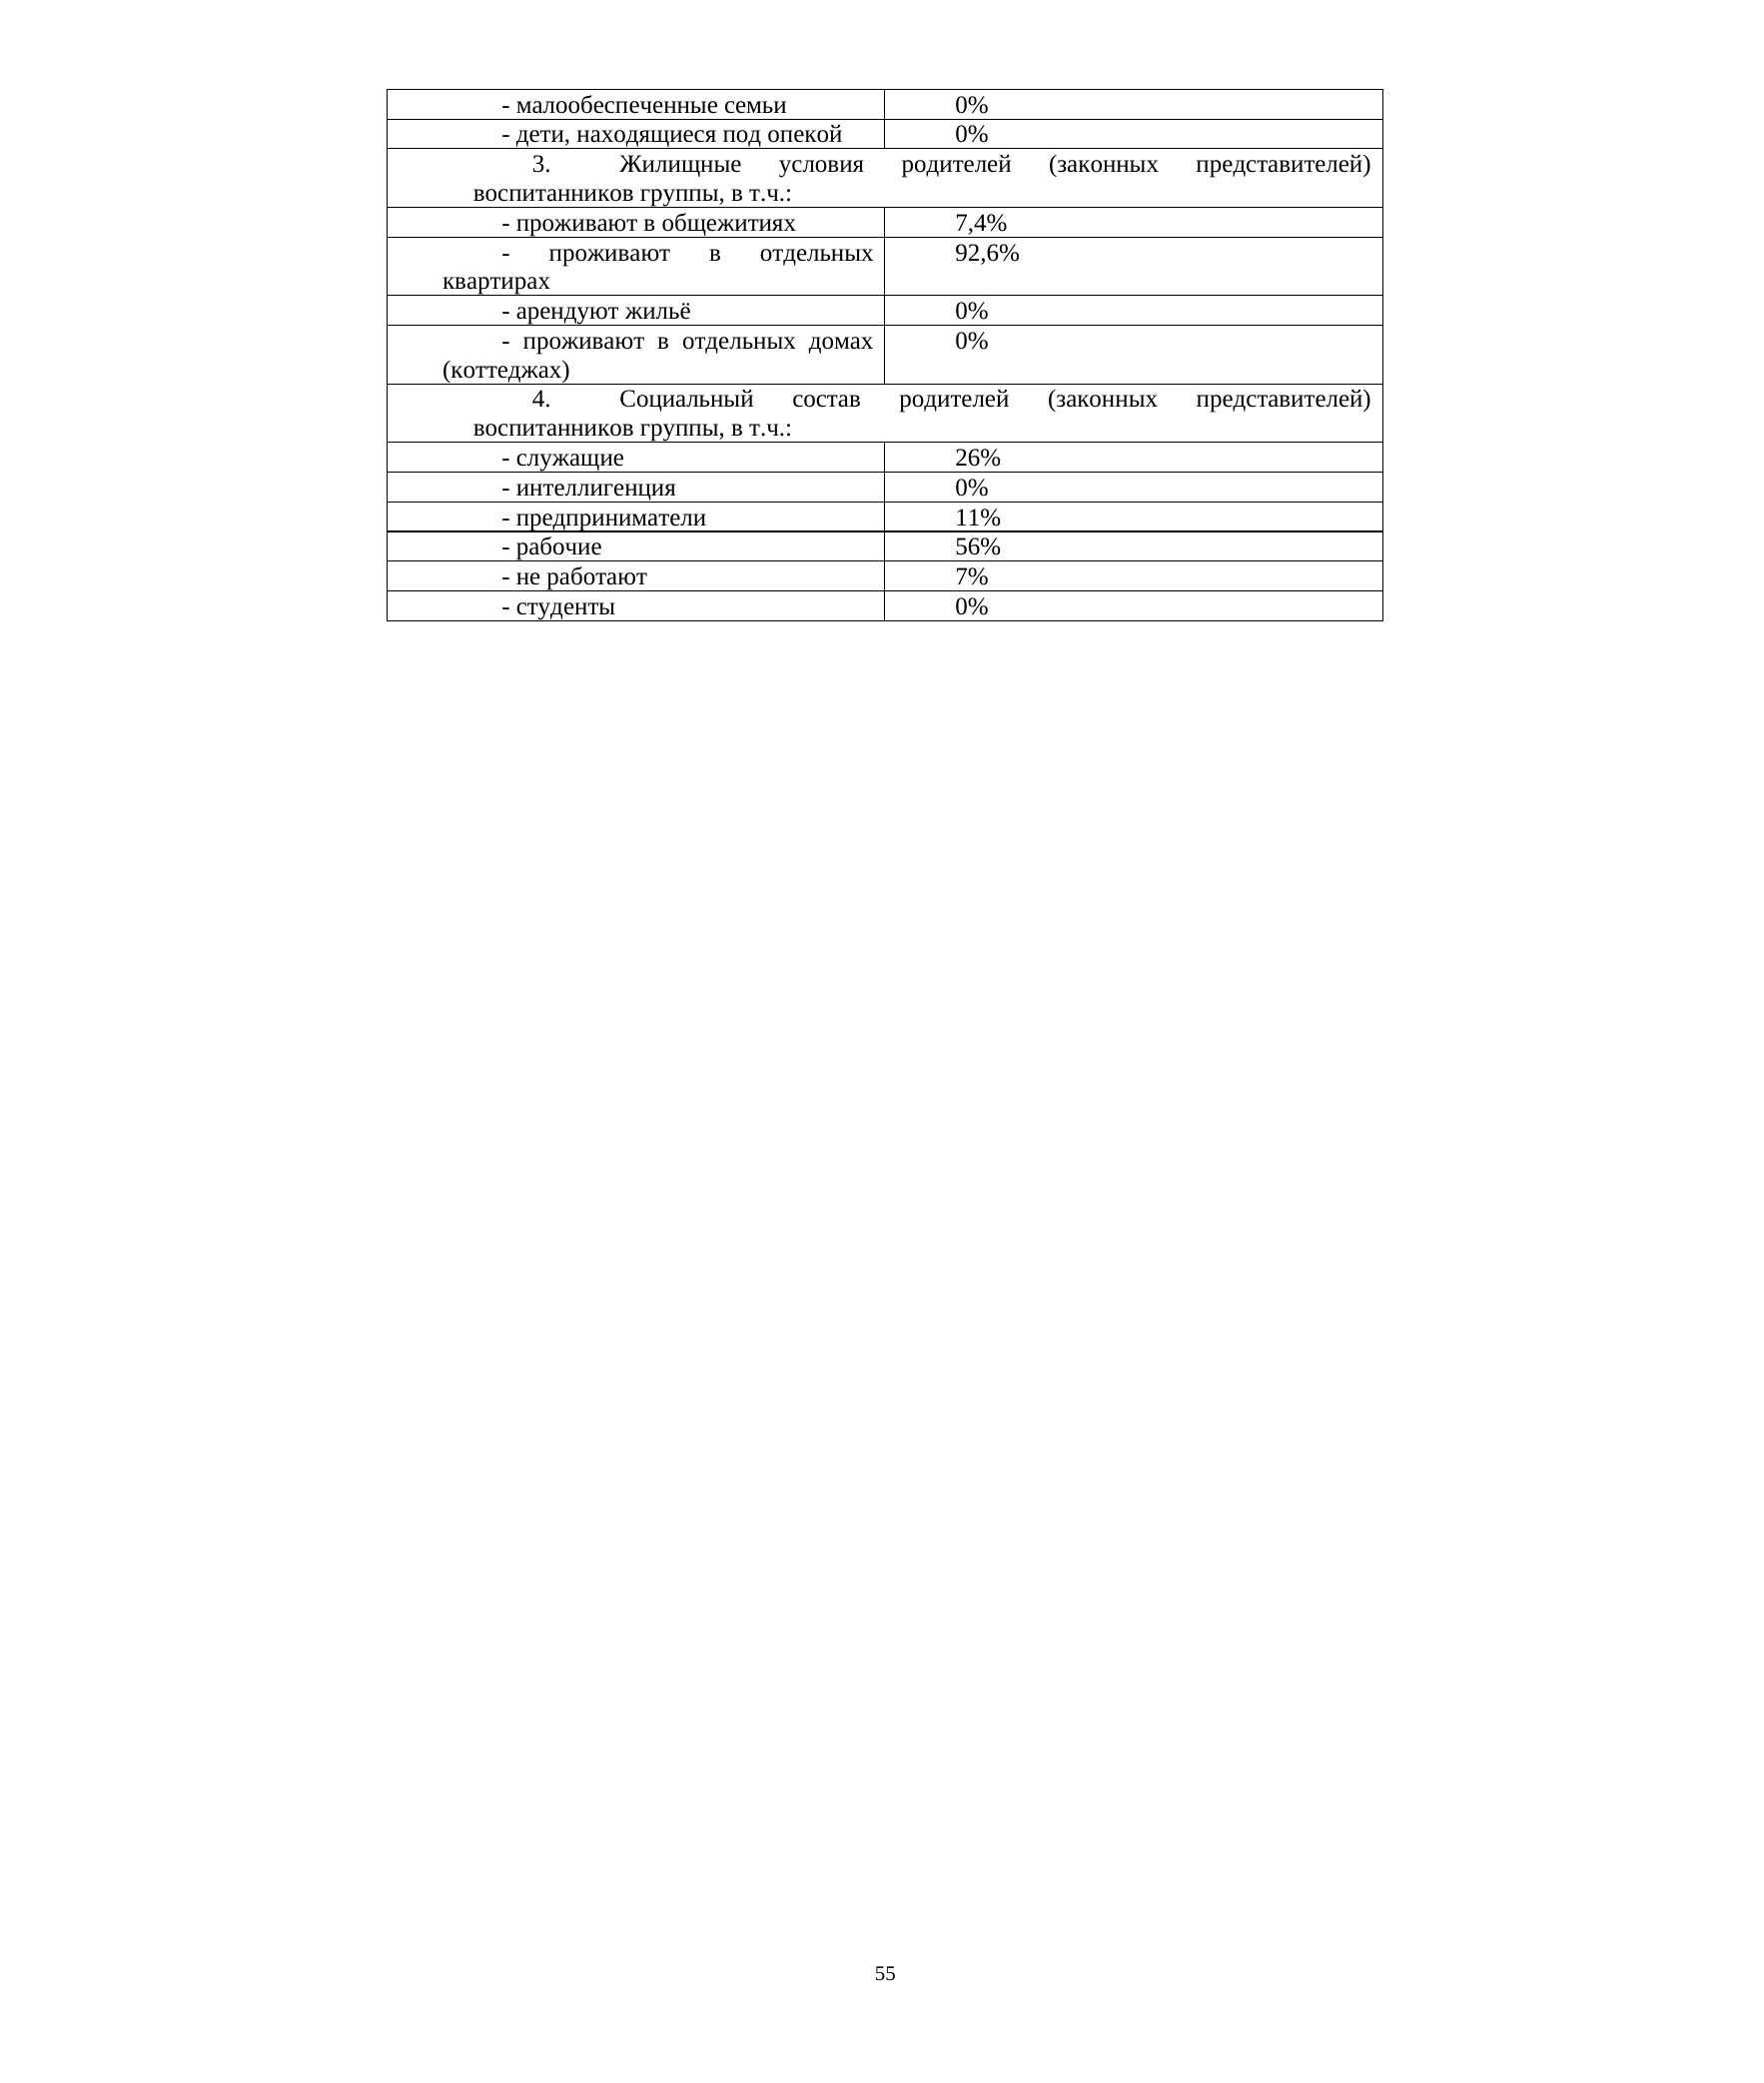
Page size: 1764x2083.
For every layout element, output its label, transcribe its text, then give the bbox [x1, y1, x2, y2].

table_cell - проживают в общежитиях [388, 208, 884, 237]
table_cell Жилищные условия родителей (законных представителей) воспитанников группы, в т.ч.: [388, 149, 1382, 207]
table_cell 0% [885, 591, 1382, 620]
table_cell - не работают [388, 561, 884, 590]
table_cell 0% [885, 120, 1382, 148]
table_cell - малообеспеченные семьи [388, 90, 884, 118]
table_cell 26% [885, 443, 1382, 472]
table_cell - арендуют жильё [388, 296, 884, 325]
table_cell - проживают в отдельных квартирах [388, 238, 884, 295]
table_cell 11% [885, 503, 1382, 530]
table_cell 7% [885, 561, 1382, 590]
table_cell - дети, находящиеся под опекой [388, 120, 884, 148]
table_cell 0% [885, 326, 1382, 383]
table_cell 0% [885, 473, 1382, 502]
table_cell 0% [885, 90, 1382, 118]
table_cell - интеллигенция [388, 473, 884, 502]
table_cell Социальный состав родителей (законных представителей) воспитанников группы, в т.ч.: [388, 385, 1382, 442]
table_cell 92,6% [885, 238, 1382, 295]
table_cell - рабочие [388, 532, 884, 560]
table_cell 56% [885, 532, 1382, 560]
table_cell - студенты [388, 591, 884, 620]
table_cell 0% [885, 296, 1382, 325]
table_cell - предприниматели [388, 503, 884, 530]
table_cell - проживают в отдельных домах (коттеджах) [388, 326, 884, 383]
table_cell - служащие [388, 443, 884, 472]
table_cell 7,4% [885, 208, 1382, 237]
